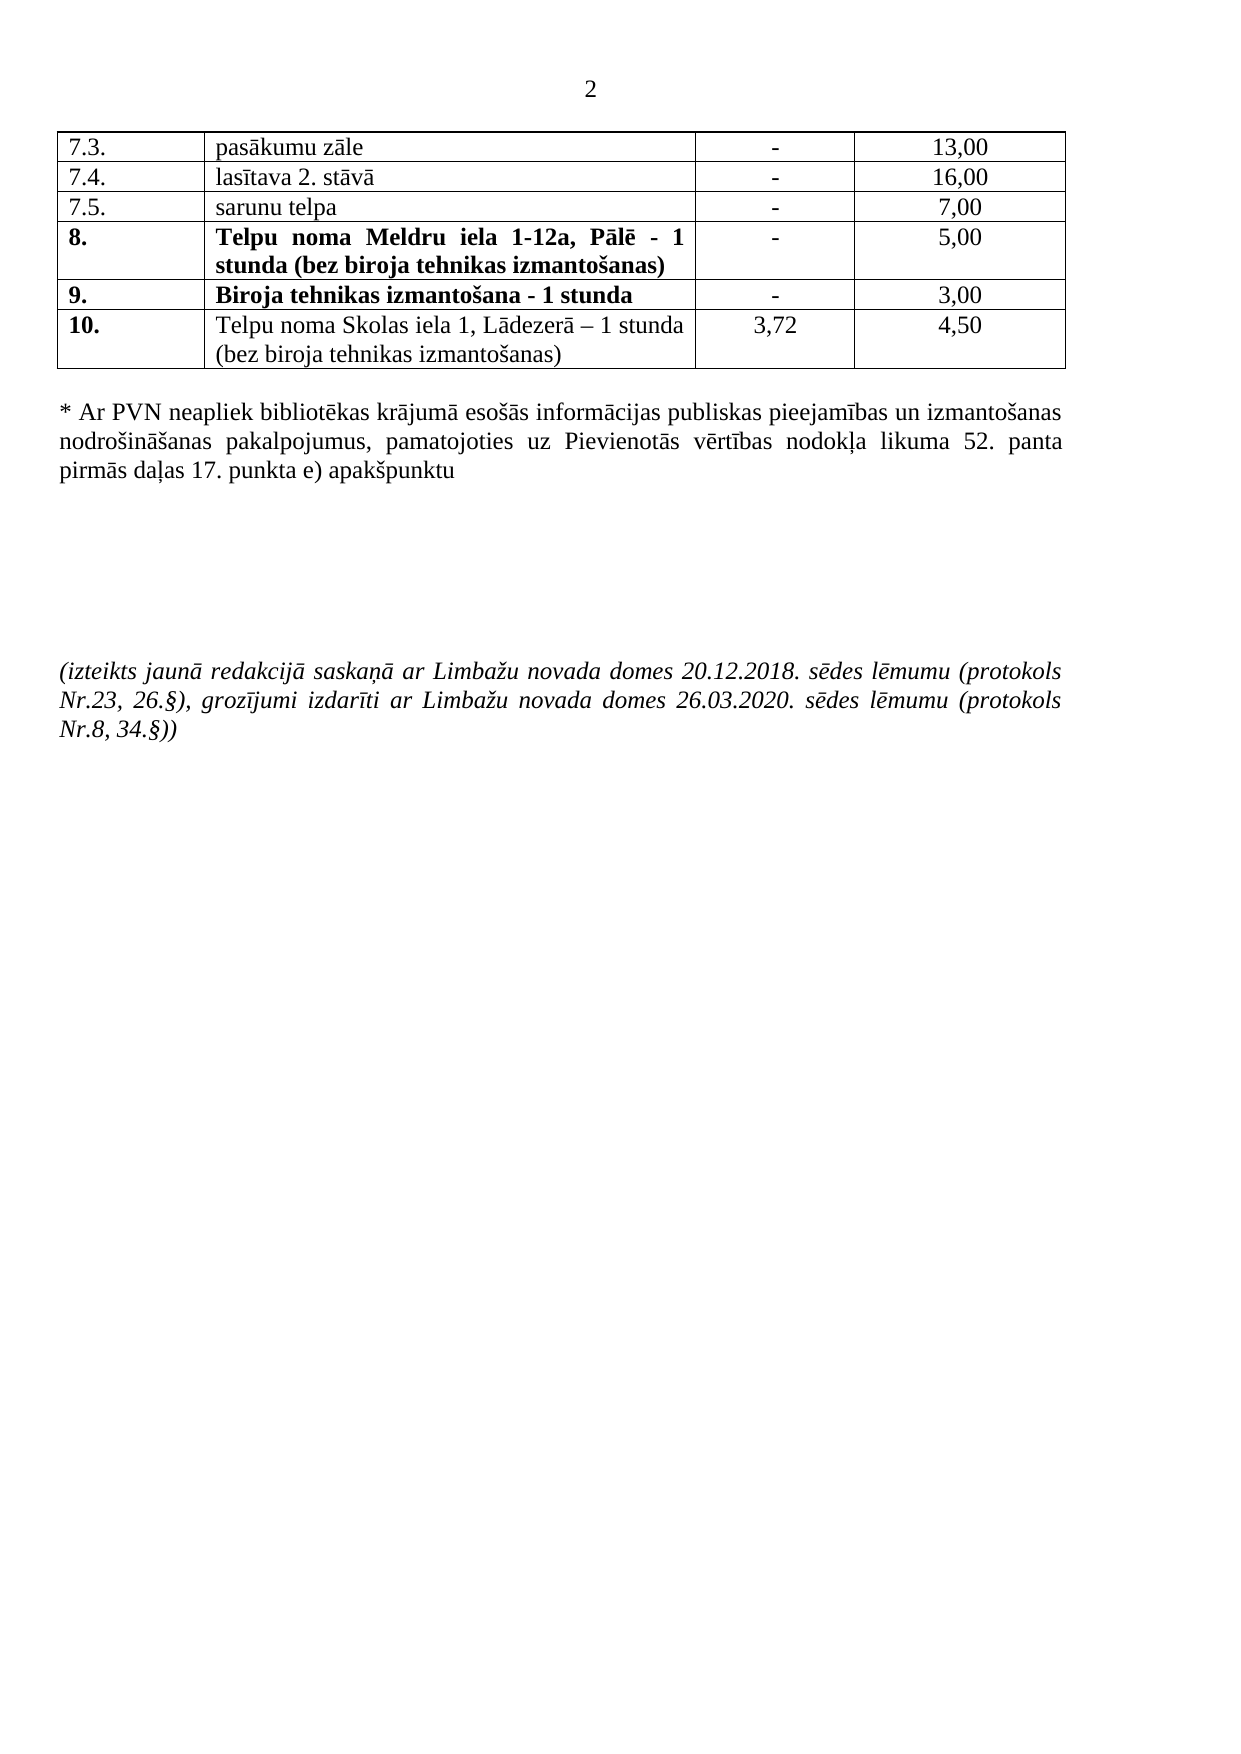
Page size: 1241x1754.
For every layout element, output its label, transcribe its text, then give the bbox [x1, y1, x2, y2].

table_cell - [696, 222, 854, 279]
table_cell pasākumu zāle [205, 133, 695, 161]
text * Ar PVN neapliek bibliotēkas krājumā esošās informācijas publiskas pieejamības un izmantošanas nodrošināšanas pakalpojumus, pamatojoties uz Pievienotās vērtības nodokļa likuma 52. panta pirmās daļas 17. punkta e) apakšpunktu [59, 397, 1063, 484]
text (izteikts jaunā redakcijā saskaņā ar Limbažu novada domes 20.12.2018. sēdes lēmumu (protokols Nr.23, 26.§), grozījumi izdarīti ar Limbažu novada domes 26.03.2020. sēdes lēmumu (protokols Nr.8, 34.§)) [59, 656, 1063, 742]
table_cell 7.3. [58, 133, 204, 161]
table_cell 9. [58, 280, 204, 309]
table_cell sarunu telpa [205, 192, 695, 221]
table_cell 8. [58, 222, 204, 279]
table_cell 13,00 [855, 133, 1065, 161]
table_cell 3,72 [696, 310, 854, 368]
table_cell - [696, 192, 854, 221]
table_cell Telpu noma Skolas iela 1, Lādezerā – 1 stunda (bez biroja tehnikas izmantošanas) [205, 310, 695, 368]
table_cell - [696, 162, 854, 191]
table_cell Telpu noma Meldru iela 1-12a, Pālē - 1 stunda (bez biroja tehnikas izmantošanas) [205, 222, 695, 279]
table_cell 7,00 [855, 192, 1065, 221]
table_cell 16,00 [855, 162, 1065, 191]
table_cell Biroja tehnikas izmantošana - 1 stunda [205, 280, 695, 309]
table_cell - [696, 133, 854, 161]
table_cell 10. [58, 310, 204, 368]
table_cell lasītava 2. stāvā [205, 162, 695, 191]
table_cell 5,00 [855, 222, 1065, 279]
table_cell 7.5. [58, 192, 204, 221]
table_cell 4,50 [855, 310, 1065, 368]
table_cell 3,00 [855, 280, 1065, 309]
table_cell - [696, 280, 854, 309]
table_cell 7.4. [58, 162, 204, 191]
